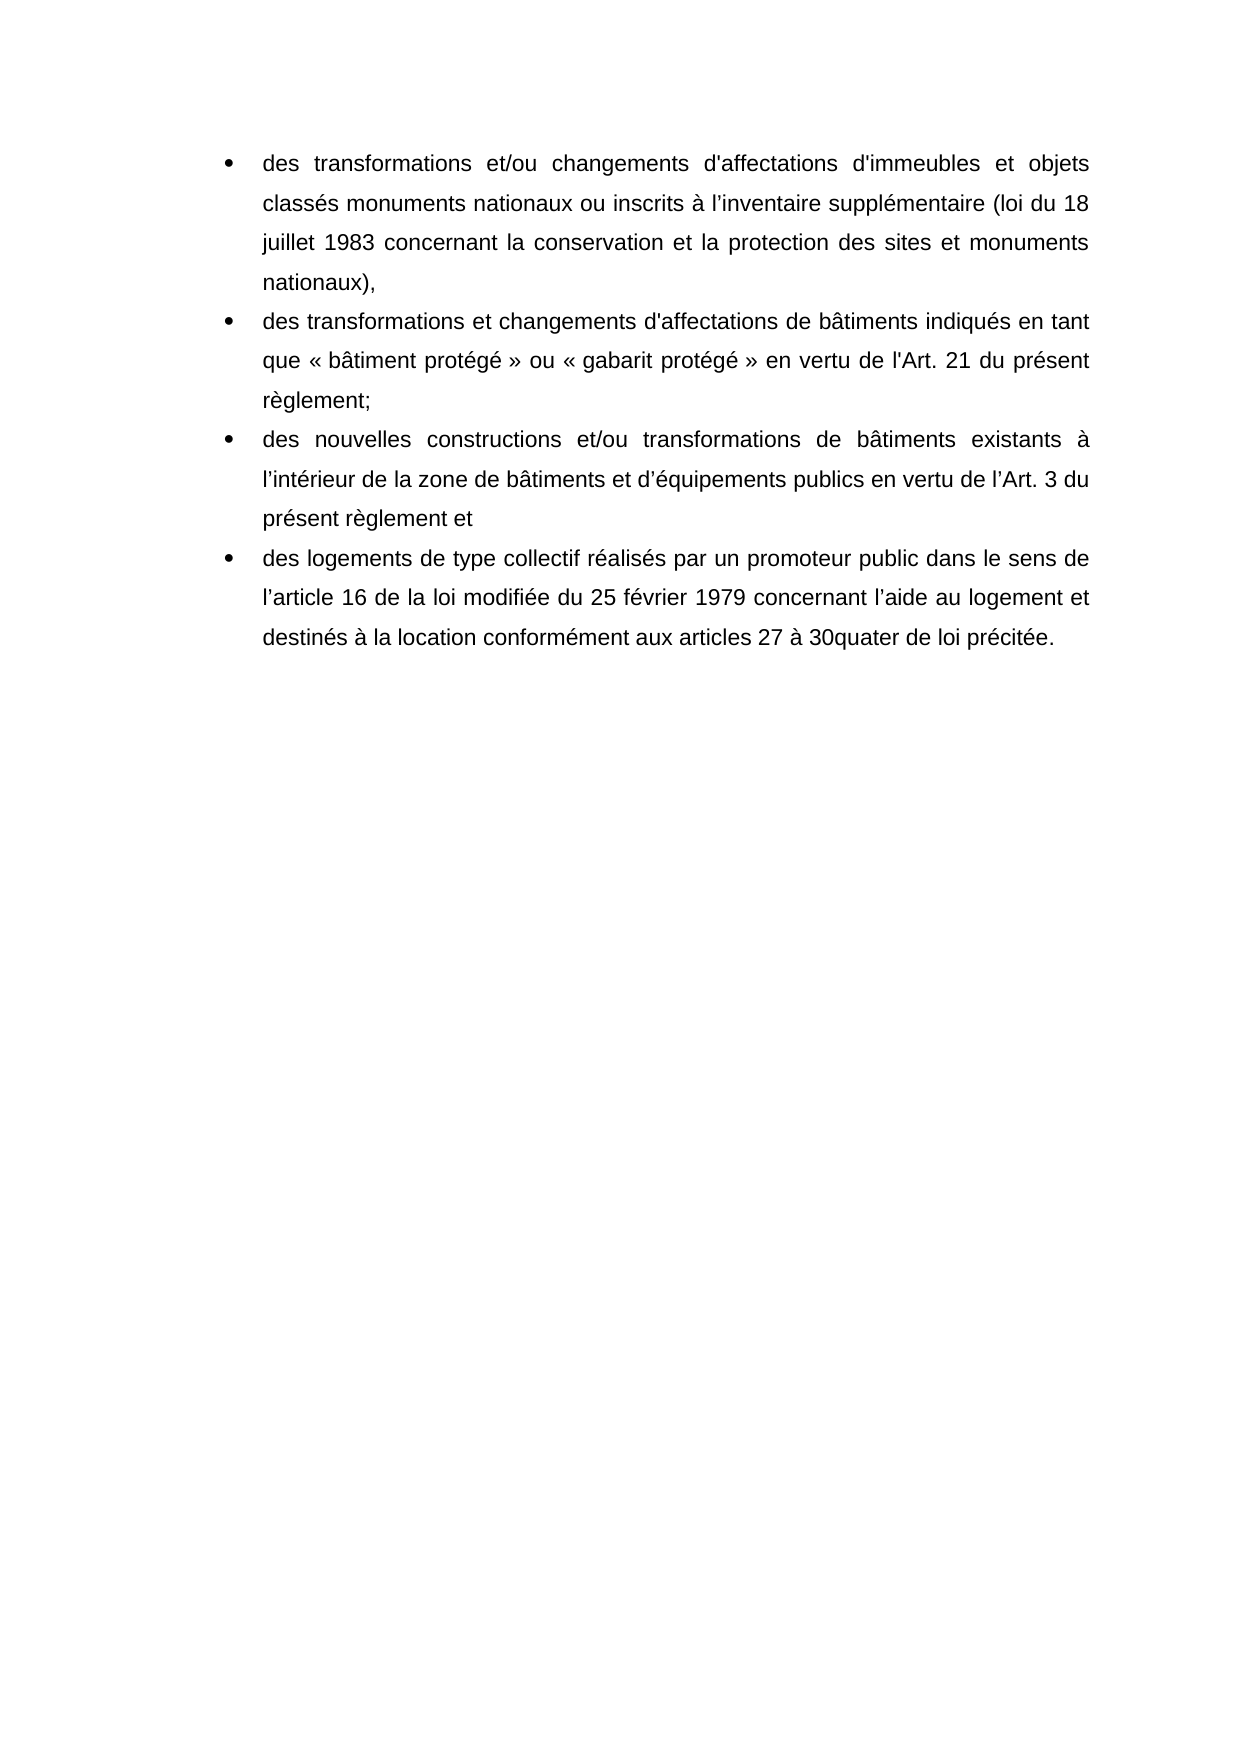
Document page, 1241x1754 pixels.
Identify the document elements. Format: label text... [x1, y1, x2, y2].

list des transformations et/ou changements d'affectations d'immeubles et objets classés monuments nationaux ou inscrits à l’inventaire supplémentaire (loi du 18 juillet 1983 concernant la conservation et la protection des sites et monuments nationaux), [225, 150, 1090, 295]
list des logements de type collectif réalisés par un promoteur public dans le sens de l’article 16 de la loi modifiée du 25 février 1979 concernant l’aide au logement et destinés à la location conformément aux articles 27 à 30quater de loi précitée. [225, 545, 1090, 650]
list des transformations et changements d'affectations de bâtiments indiqués en tant que « bâtiment protégé » ou « gabarit protégé » en vertu de l'Art. 21 du présent règlement; [225, 308, 1090, 413]
list des nouvelles constructions et/ou transformations de bâtiments existants à l’intérieur de la zone de bâtiments et d’équipements publics en vertu de l’Art. 3 du présent règlement et [225, 426, 1090, 532]
